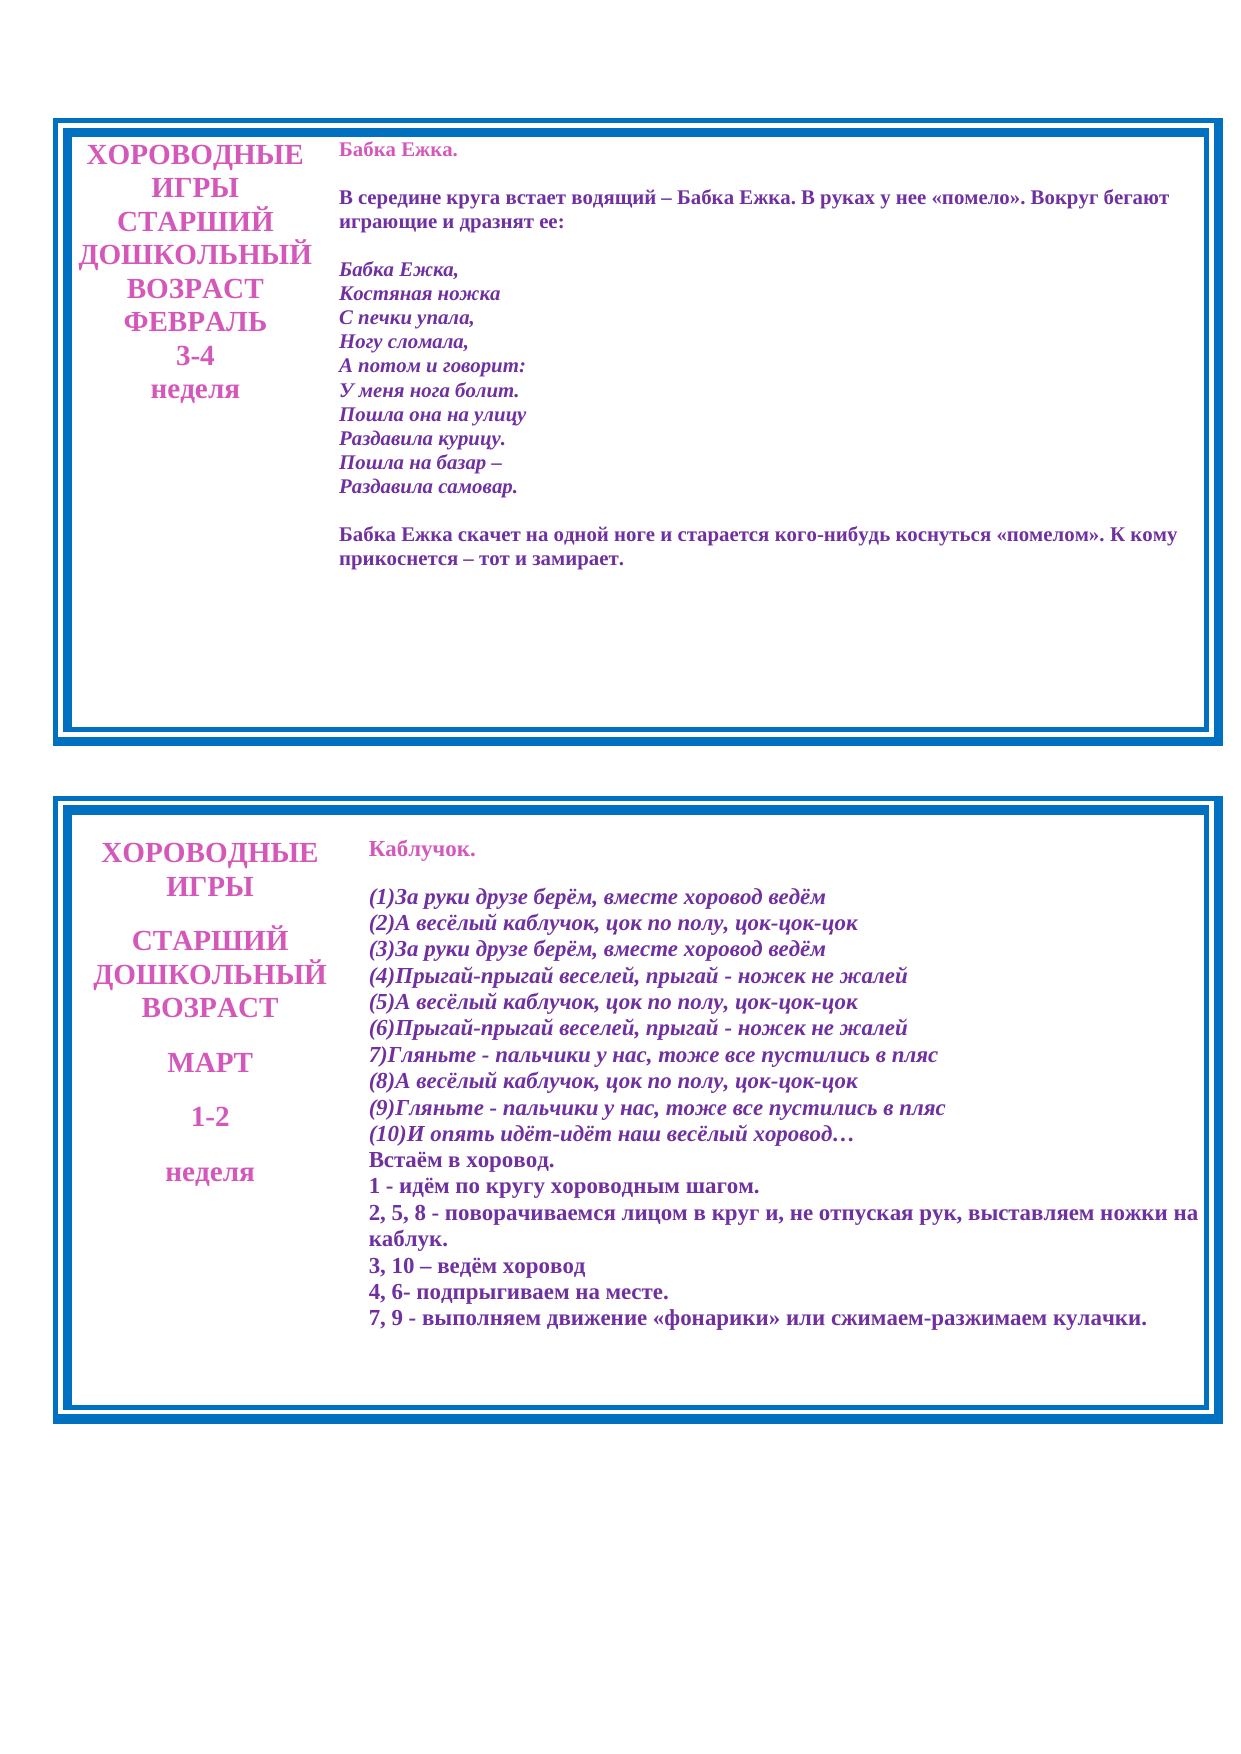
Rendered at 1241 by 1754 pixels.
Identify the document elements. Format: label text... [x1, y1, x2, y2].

table_header Каблучок. (1)За руки друзе берём, вместе хоровод ведём (2)А весёлый каблучок, цок по полу, цок-цок-цок (3)За руки друзе берём, вместе хоровод ведём (4)Прыгай-прыгай веселей, прыгай - ножек не жалей (5)А весёлый каблучок, цок по полу, цок-цок-цок (6)Прыгай-прыгай веселей, прыгай - ножек не жалей 7)Гляньте - пальчики у нас, тоже все пустились в пляс (8)А весёлый каблучок, цок по полу, цок-цок-цок (9)Гляньте - пальчики у нас, тоже все пустились в пляс (10)И опять идёт-идёт наш весёлый хоровод… Встаём в хоровод. 1 - идём по кругу хороводным шагом. 2, 5, 8 - поворачиваемся лицом в круг и, не отпуская рук, выставляем ножки на каблук. 3, 10 – ведём хоровод 4, 6- подпрыгиваем на месте. 7, 9 - выполняем движение «фонарики» или сжимаем-разжимаем кулачки. [357, 801, 1214, 1405]
table_header ХОРОВОДНЫЕ ИГРЫ СТАРШИЙ ДОШКОЛЬНЫЙ ВОЗРАСТ ФЕВРАЛЬ 3-4 неделя [72, 137, 328, 727]
table_header ХОРОВОДНЫЕ ИГРЫ СТАРШИЙ ДОШКОЛЬНЫЙ ВОЗРАСТ МАРТ 1-2 неделя [72, 815, 357, 1405]
table_header Бабка Ежка. В середине круга встает водящий – Бабка Ежка. В руках у нее «помело». Вокруг бегают играющие и дразнят ее: Бабка Ежка, Костяная ножка С печки упала, Ногу сломала, А потом и говорит: У меня нога болит. Пошла она на улицу Раздавила курицу. Пошла на базар – Раздавила самовар. Бабка Ежка скачет на одной ноге и старается кого-нибудь коснуться «помелом». К кому прикоснется – тот и замирает. [328, 123, 1214, 727]
